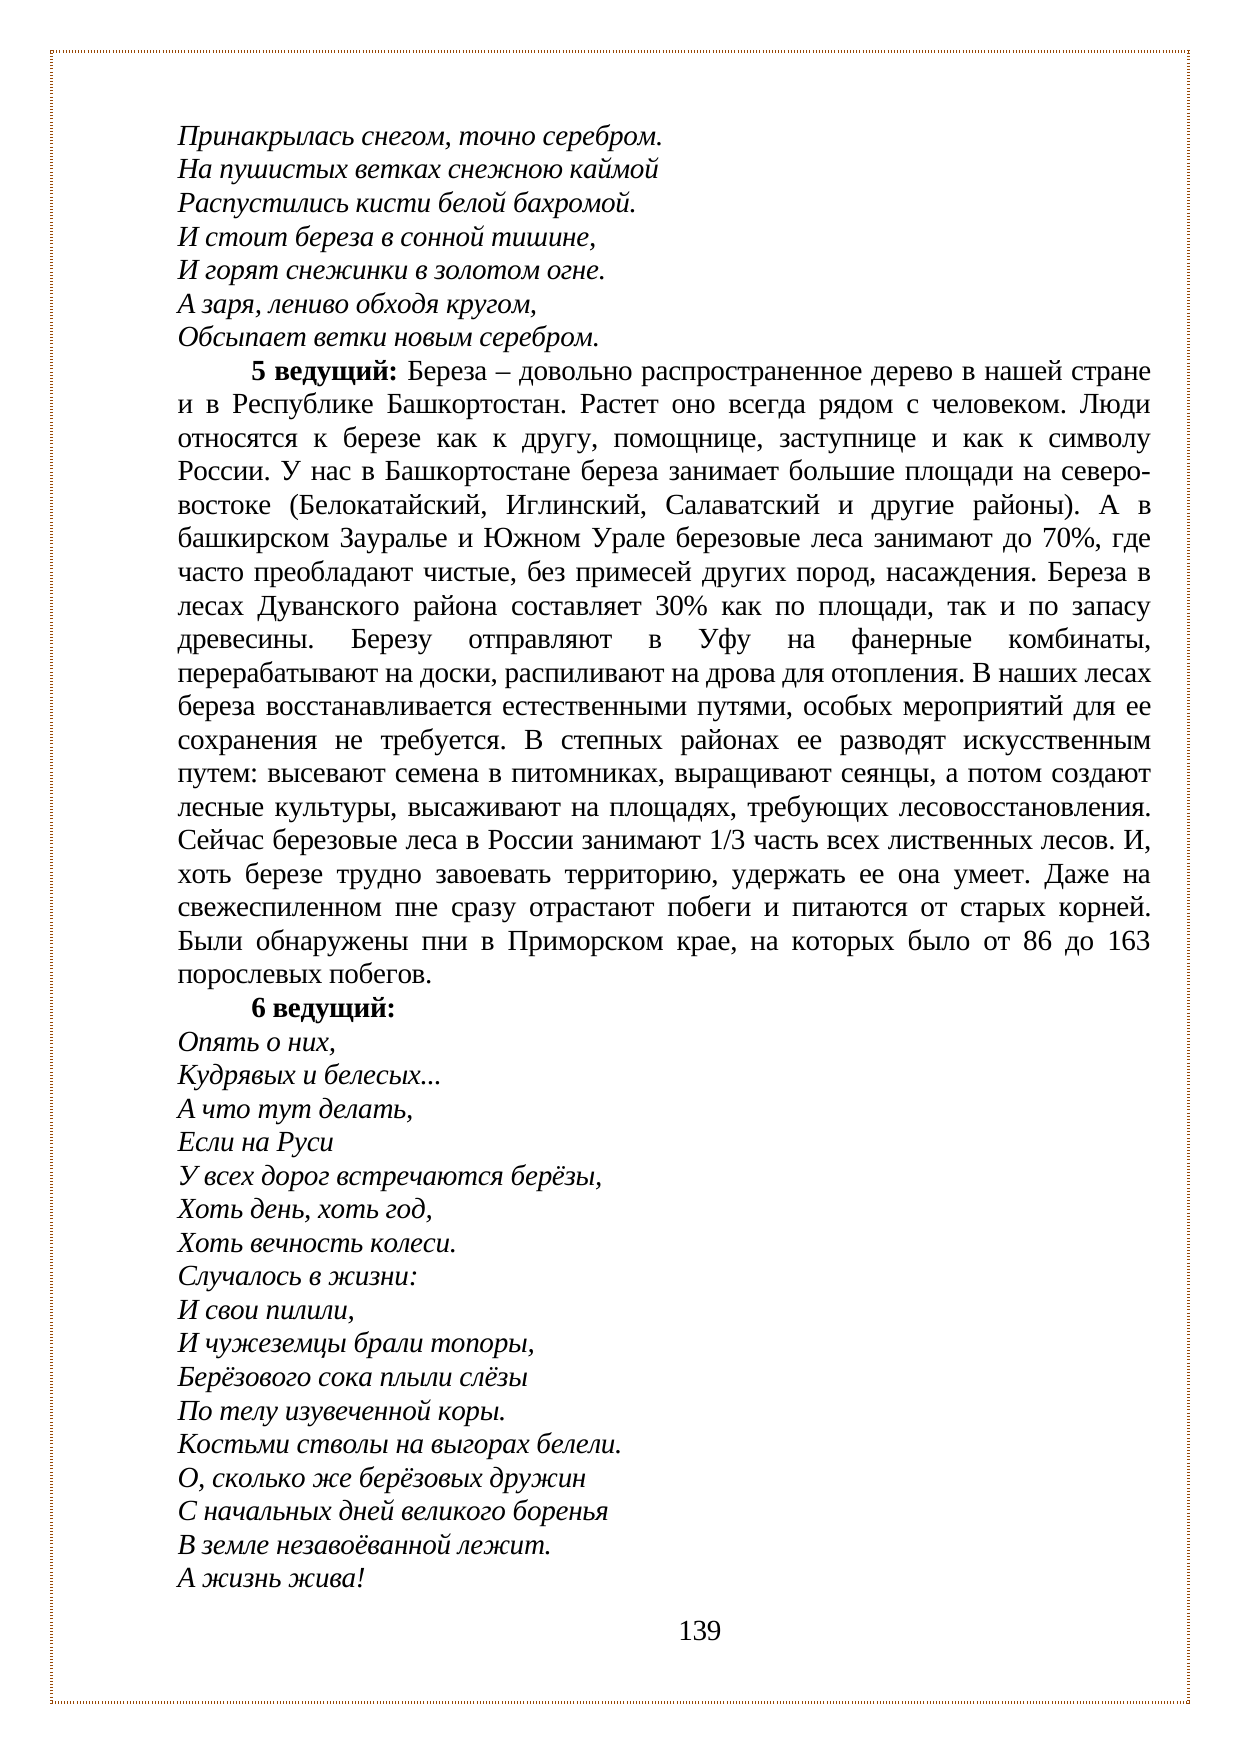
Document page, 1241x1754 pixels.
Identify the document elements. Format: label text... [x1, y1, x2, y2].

text 6 ведущий: [177, 990, 1152, 1024]
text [177, 118, 1152, 353]
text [177, 1024, 1152, 1594]
text 5 ведущий: Береза – довольно распространенное дерево в нашей стране и в Республике Башкортостан. Растет оно всегда рядом с человеком. Люди относятся к березе как к другу, помощнице, заступнице и как к символу России. У нас в Башкортостане береза занимает большие площади на северо-востоке (Белокатайский, Иглинский, Салаватский и другие районы). А в башкирском Зауралье и Южном Урале березовые леса занимают до 70%, где часто преобладают чистые, без примесей других пород, насаждения. Береза в лесах Дуванского района составляет 30% как по площади, так и по запасу древесины. Березу отправляют в Уфу на фанерные комбинаты, перерабатывают на доски, распиливают на дрова для отопления. В наших лесах береза восстанавливается естественными путями, особых мероприятий для ее сохранения не требуется. В степных районах ее разводят искусственным путем: высевают семена в питомниках, выращивают сеянцы, а потом создают лесные культуры, высаживают на площадях, требующих лесовосстановления. Сейчас березовые леса в России занимают 1/3 часть всех лиственных лесов. И, хоть березе трудно завоевать территорию, удержать ее она умеет. Даже на свежеспиленном пне сразу отрастают побеги и питаются от старых корней. Были обнаружены пни в Приморском крае, на которых было от 86 до 163 порослевых побегов. [177, 353, 1152, 990]
